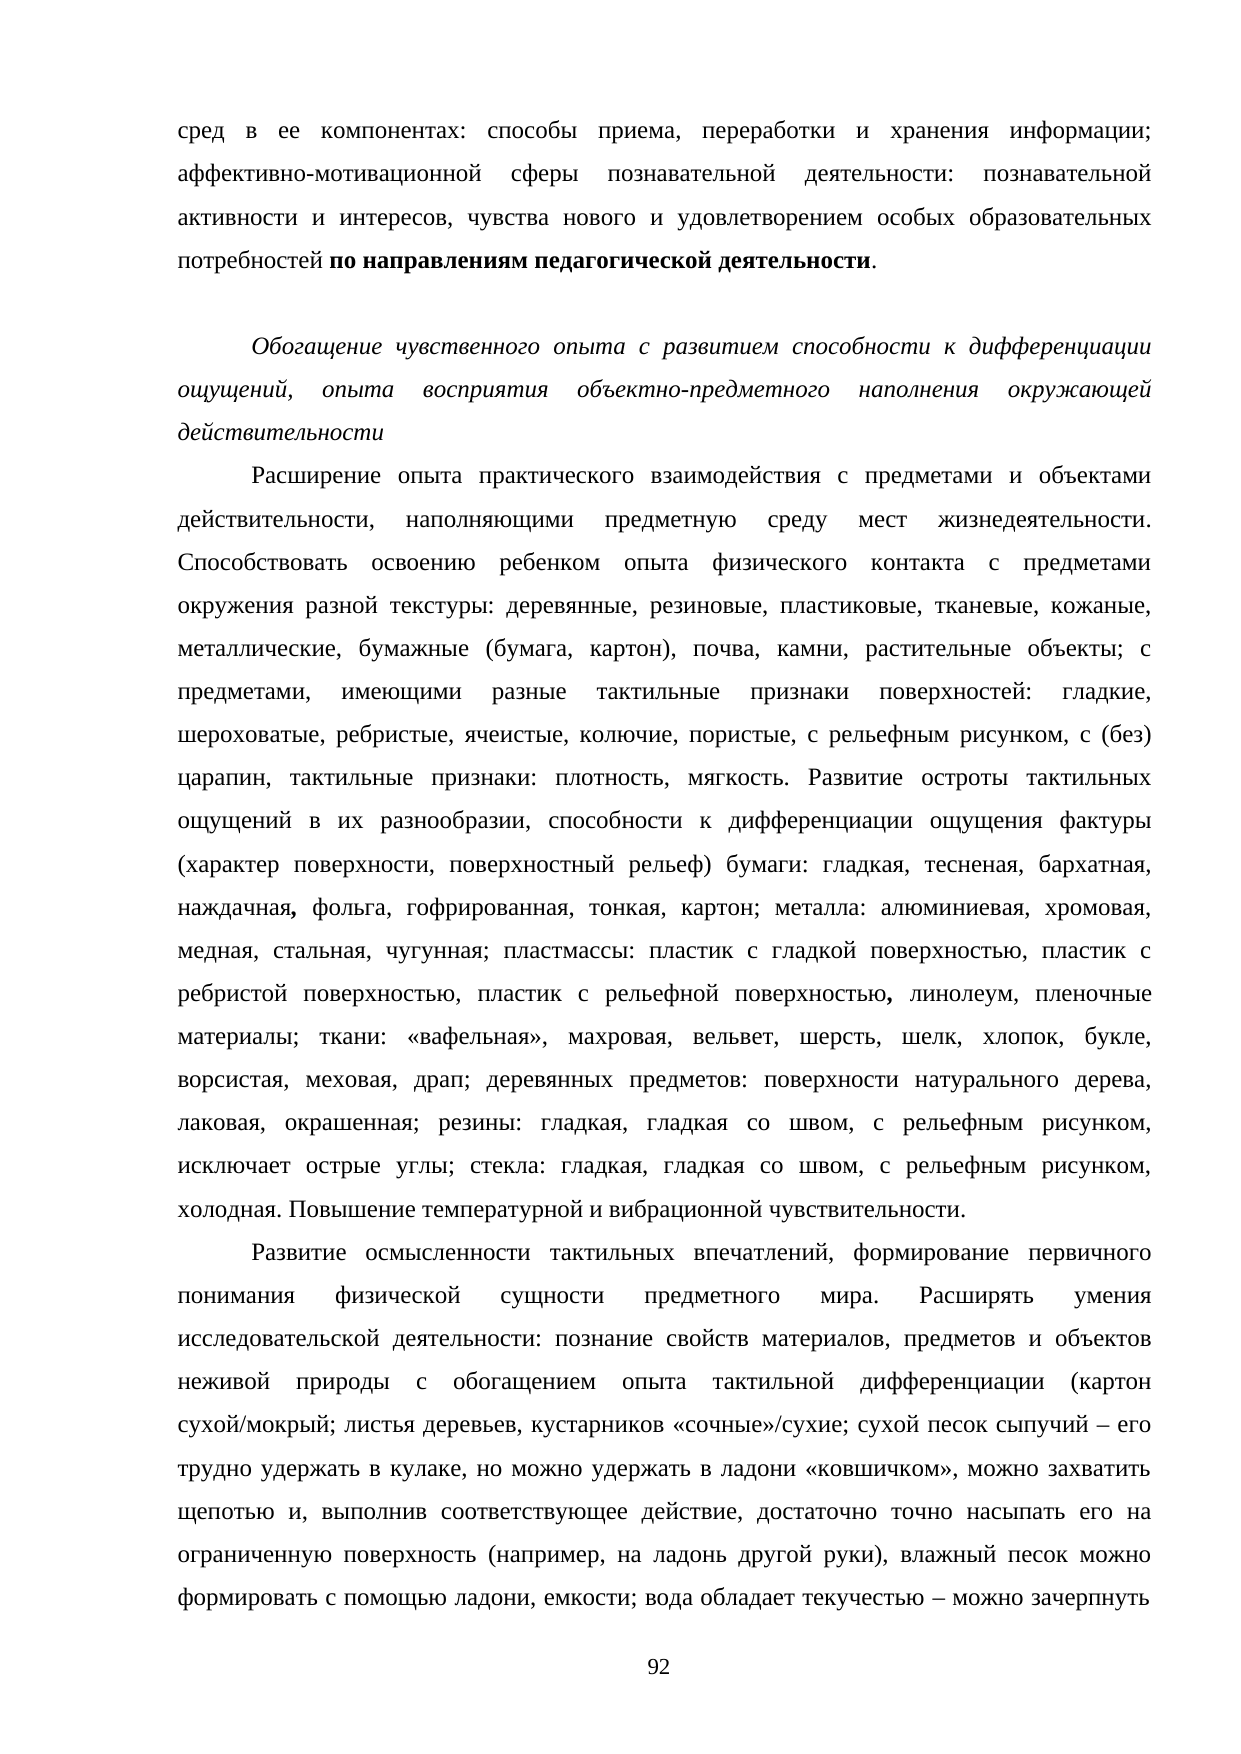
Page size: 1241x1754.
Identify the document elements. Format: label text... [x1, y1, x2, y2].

text Обогащение чувственного опыта c развитием способности к дифференциации ощущений, опыта восприятия объектно-предметного наполнения окружающей действительности [177, 331, 1152, 446]
text сред в ее компонентах: способы приема, переработки и хранения информации; аффективно-мотивационной сферы познавательной деятельности: познавательной активности и интересов, чувства нового и удовлетворением особых образовательных потребностей по направлениям педагогической деятельности. [177, 115, 1152, 273]
text Развитие осмысленности тактильных впечатлений, формирование первичного понимания физической сущности предметного мира. Расширять умения исследовательской деятельности: познание свойств материалов, предметов и объектов неживой природы с обогащением опыта тактильной дифференциации (картон сухой/мокрый; листья деревьев, кустарников «сочные»/сухие; сухой песок сыпучий – его трудно удержать в кулаке, но можно удержать в ладони «ковшичком», можно захватить щепотью и, выполнив соответствующее действие, достаточно точно насыпать его на ограниченную поверхность (например, на ладонь другой руки), влажный песок можно формировать с помощью ладони, емкости; вода обладает текучестью – можно зачерпнуть [177, 1237, 1152, 1611]
text Расширение опыта практического взаимодействия с предметами и объектами действительности, наполняющими предметную среду мест жизнедеятельности. Способствовать освоению ребенком опыта физического контакта с предметами окружения разной текстуры: деревянные, резиновые, пластиковые, тканевые, кожаные, металлические, бумажные (бумага, картон), почва, камни, растительные объекты; с предметами, имеющими разные тактильные признаки поверхностей: гладкие, шероховатые, ребристые, ячеистые, колючие, пористые, с рельефным рисунком, с (без) царапин, тактильные признаки: плотность, мягкость. Развитие остроты тактильных ощущений в их разнообразии, способности к дифференциации ощущения фактуры (характер поверхности, поверхностный рельеф) бумаги: гладкая, тесненая, бархатная, наждачная, фольга, гофрированная, тонкая, картон; металла: алюминиевая, хромовая, медная, стальная, чугунная; пластмассы: пластик с гладкой поверхностью, пластик с ребристой поверхностью, пластик с рельефной поверхностью, линолеум, пленочные материалы; ткани: «вафельная», махровая, вельвет, шерсть, шелк, хлопок, букле, ворсистая, меховая, драп; деревянных предметов: поверхности натурального дерева, лаковая, окрашенная; резины: гладкая, гладкая со швом, с рельефным рисунком, исключает острые углы; стекла: гладкая, гладкая со швом, с рельефным рисунком, холодная. Повышение температурной и вибрационной чувствительности. [177, 461, 1152, 1222]
